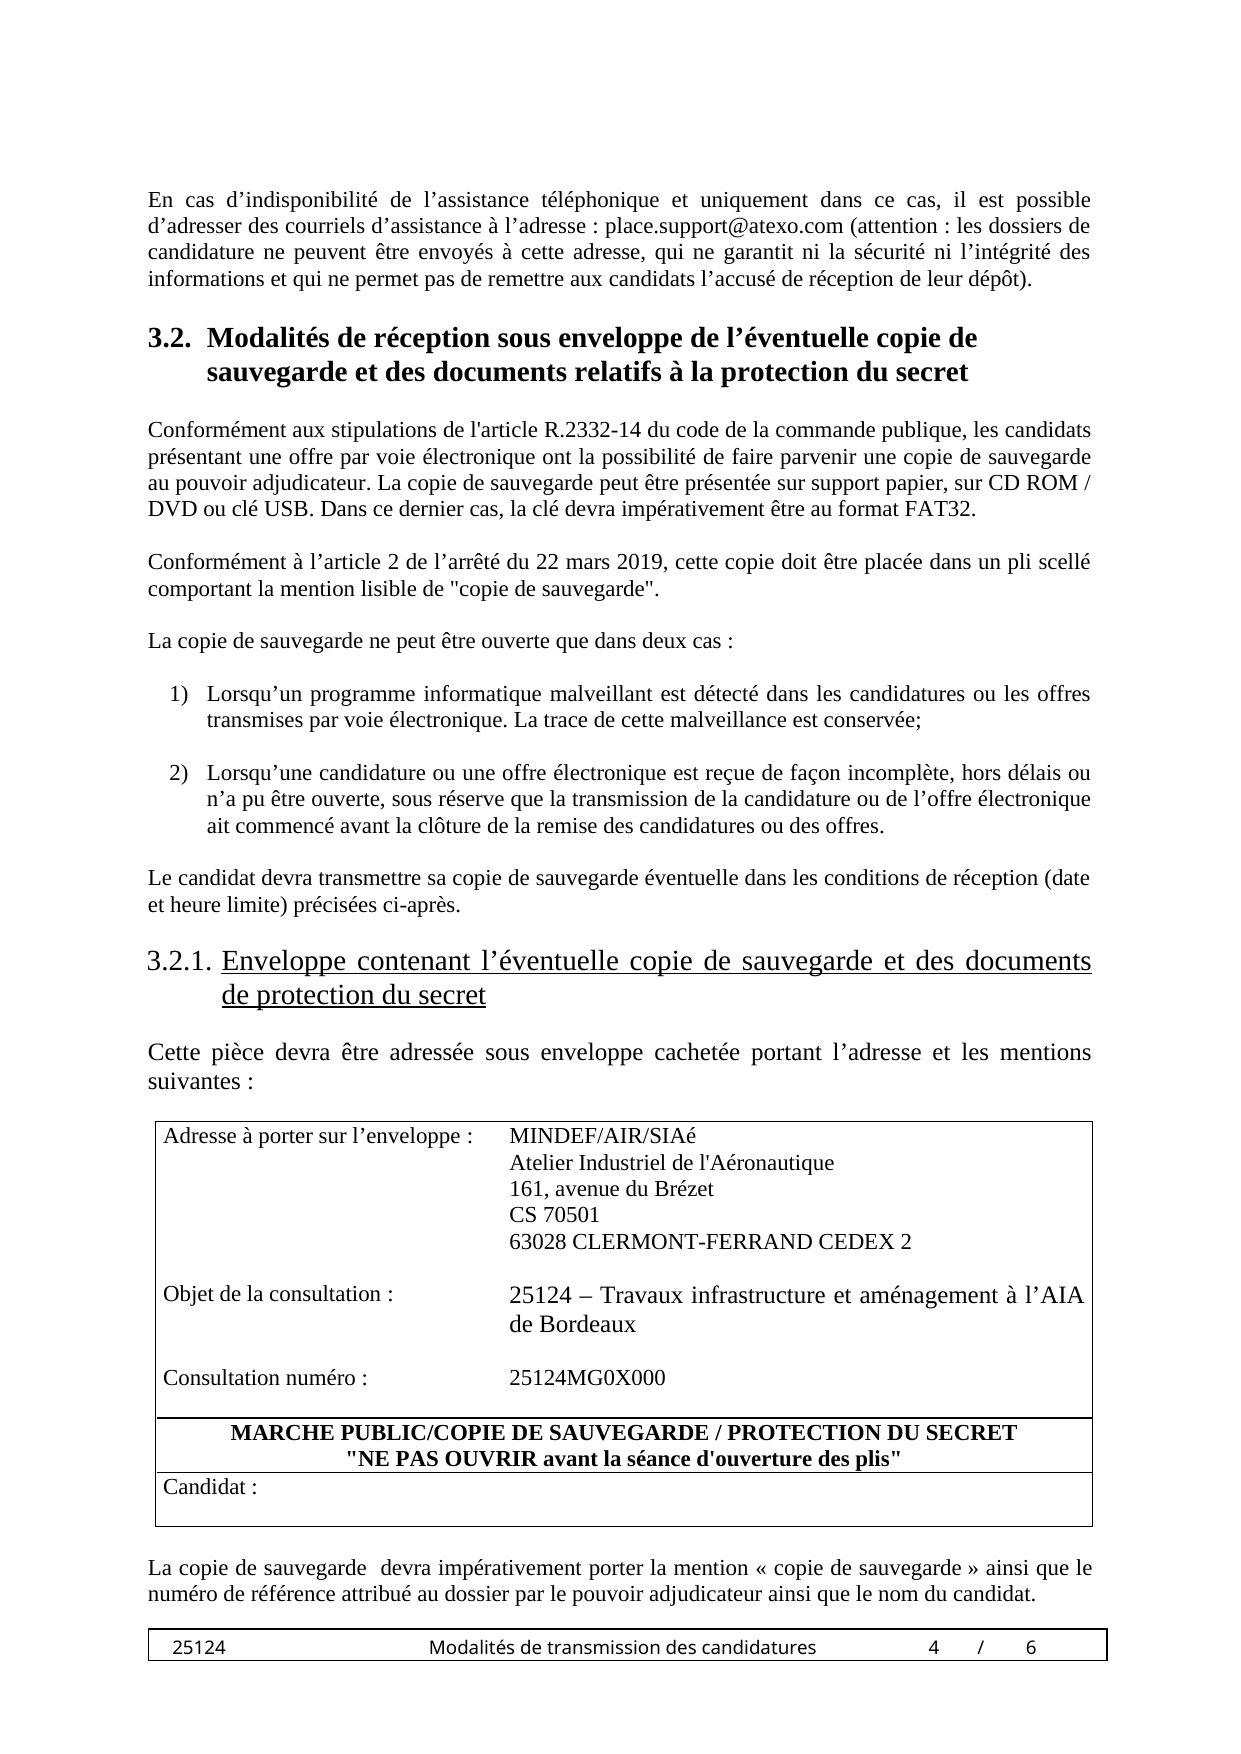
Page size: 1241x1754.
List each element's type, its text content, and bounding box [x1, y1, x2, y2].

table_cell Candidat : [156, 1473, 516, 1526]
list Conformément aux stipulations de l'article R.2332-14 du code de la commande publique, les candidats présentant une offre par voie électronique ont la possibilité de faire parvenir une copie de sauvegarde au pouvoir adjudicateur. La copie de sauvegarde peut être présentée sur support papier, sur CD ROM / DVD ou clé USB. Dans ce dernier cas, la clé devra impérativement être au format FAT32. [148, 416, 1093, 522]
table_header Adresse à porter sur l’enveloppe : [156, 1122, 502, 1281]
table_cell [516, 1473, 1092, 1526]
table_cell 25124MG0X000 [502, 1364, 1092, 1417]
table_header MINDEF/AIR/SIAé Atelier Industriel de l'Aéronautique 161, avenue du Brézet CS 70501 63028 CLERMONT-FERRAND CEDEX 2 [502, 1122, 1092, 1281]
text 3.2. Modalités de réception sous enveloppe de l’éventuelle copie de sauvegarde et des documents relatifs à la protection du secret [148, 320, 1093, 387]
text La copie de sauvegarde devra impérativement porter la mention « copie de sauvegarde » ainsi que le numéro de référence attribué au dossier par le pouvoir adjudicateur ainsi que le nom du candidat. [148, 1553, 1093, 1606]
list Cette pièce devra être adressée sous enveloppe cachetée portant l’adresse et les mentions suivantes : [148, 1037, 1093, 1094]
list Lorsqu’un programme informatique malveillant est détecté dans les candidatures ou les offres transmises par voie électronique. La trace de cette malveillance est conservée; [169, 680, 1093, 733]
list Le candidat devra transmettre sa copie de sauvegarde éventuelle dans les conditions de réception (date et heure limite) précisées ci-après. [148, 864, 1093, 917]
list Conformément à l’article 2 de l’arrêté du 22 mars 2019, cette copie doit être placée dans un pli scellé comportant la mention lisible de "copie de sauvegarde". [148, 548, 1093, 601]
table_cell MARCHE PUBLIC/COPIE DE SAUVEGARDE / PROTECTION DU SECRET "NE PAS OUVRIR avant la séance d'ouverture des plis" [156, 1418, 1092, 1471]
table_cell Consultation numéro : [156, 1364, 502, 1417]
list En cas d’indisponibilité de l’assistance téléphonique et uniquement dans ce cas, il est possible d’adresser des courriels d’assistance à l’adresse : place.support@atexo.com (attention : les dossiers de candidature ne peuvent être envoyés à cette adresse, qui ne garantit ni la sécurité ni l’intégrité des informations et qui ne permet pas de remettre aux candidats l’accusé de réception de leur dépôt). [148, 186, 1093, 291]
list Enveloppe contenant l’éventuelle copie de sauvegarde et des documents de protection du secret [146, 943, 1093, 1011]
table_cell 25124 – Travaux infrastructure et aménagement à l’AIA de Bordeaux [502, 1281, 1092, 1364]
list La copie de sauvegarde ne peut être ouverte que dans deux cas : [148, 627, 1093, 654]
table_cell Objet de la consultation : [156, 1281, 502, 1364]
list Lorsqu’une candidature ou une offre électronique est reçue de façon incomplète, hors délais ou n’a pu être ouverte, sous réserve que la transmission de la candidature ou de l’offre électronique ait commencé avant la clôture de la remise des candidatures ou des offres. [169, 759, 1093, 838]
